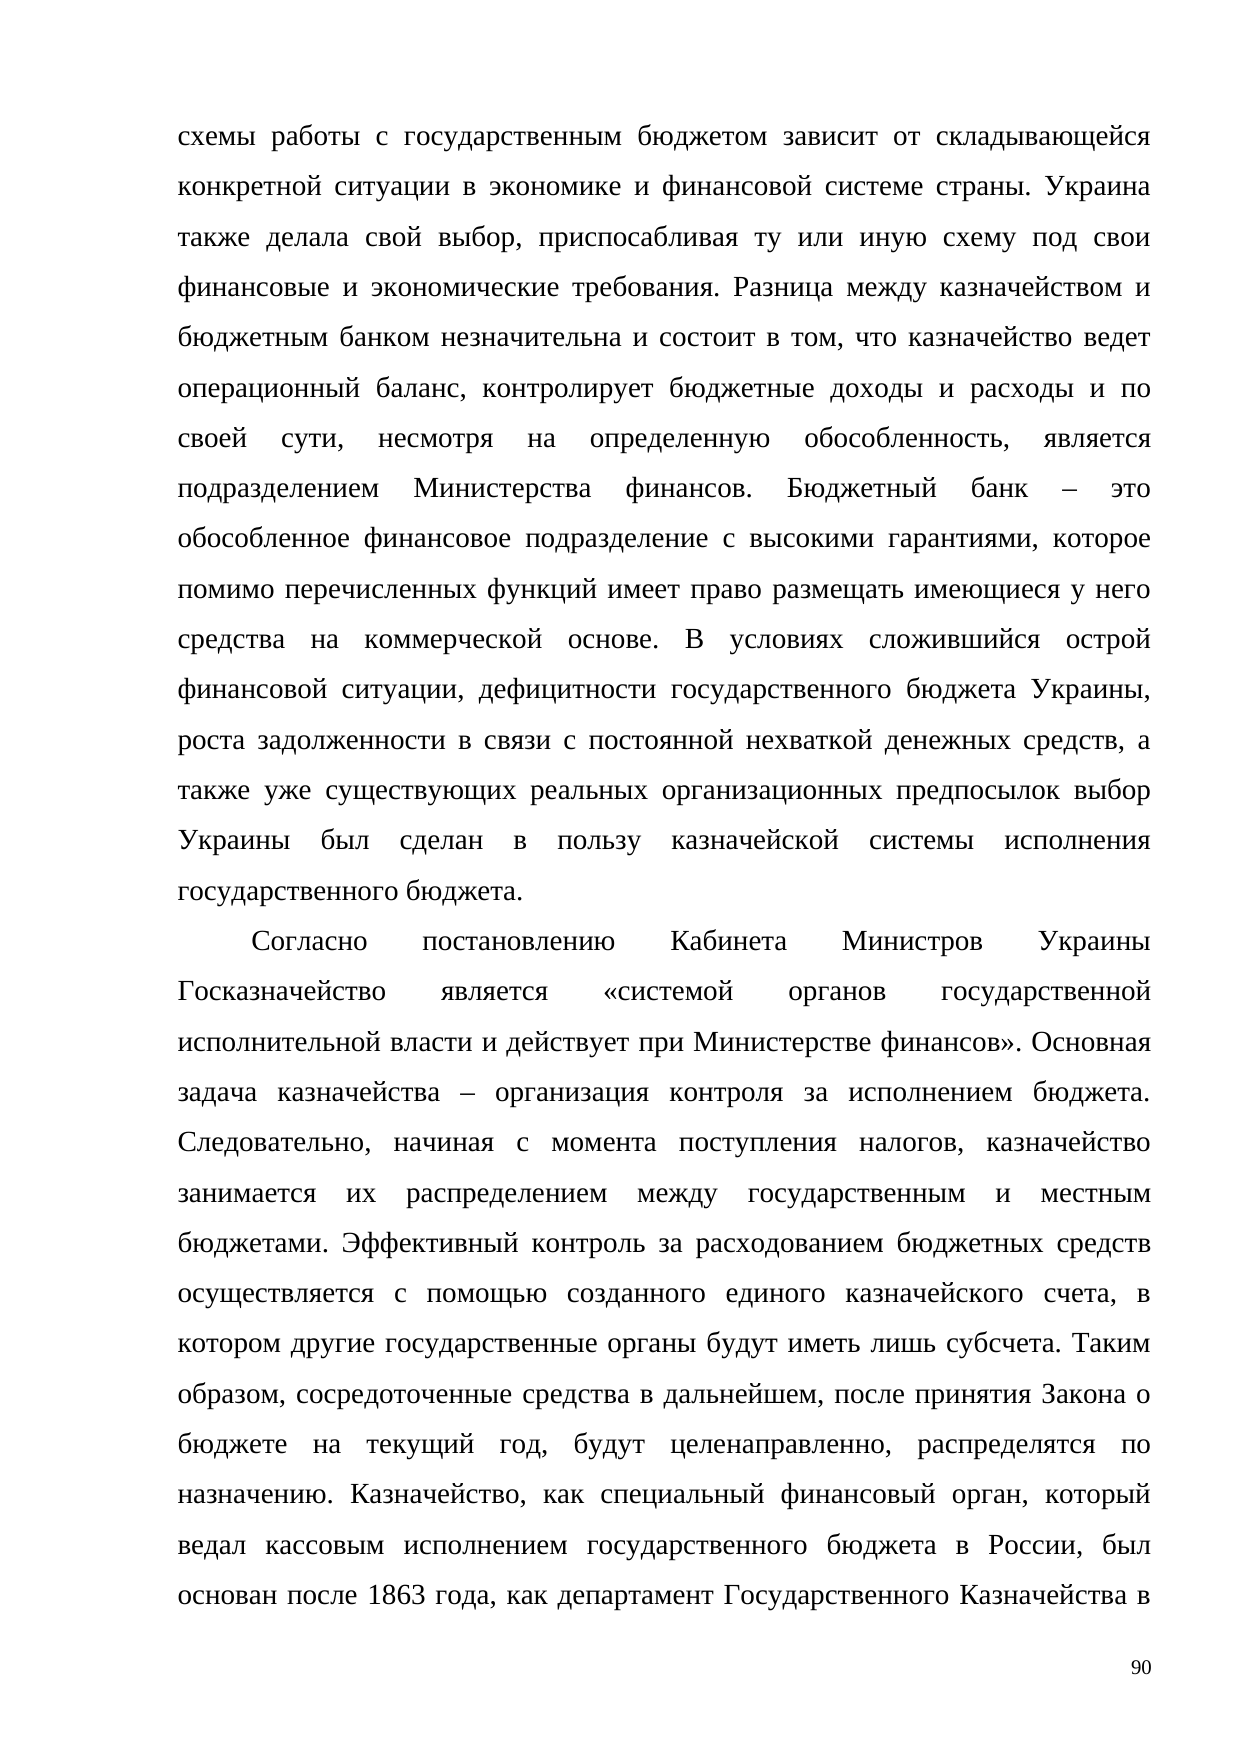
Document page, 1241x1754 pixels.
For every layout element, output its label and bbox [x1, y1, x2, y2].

text [177, 118, 1152, 906]
text [177, 923, 1152, 1611]
